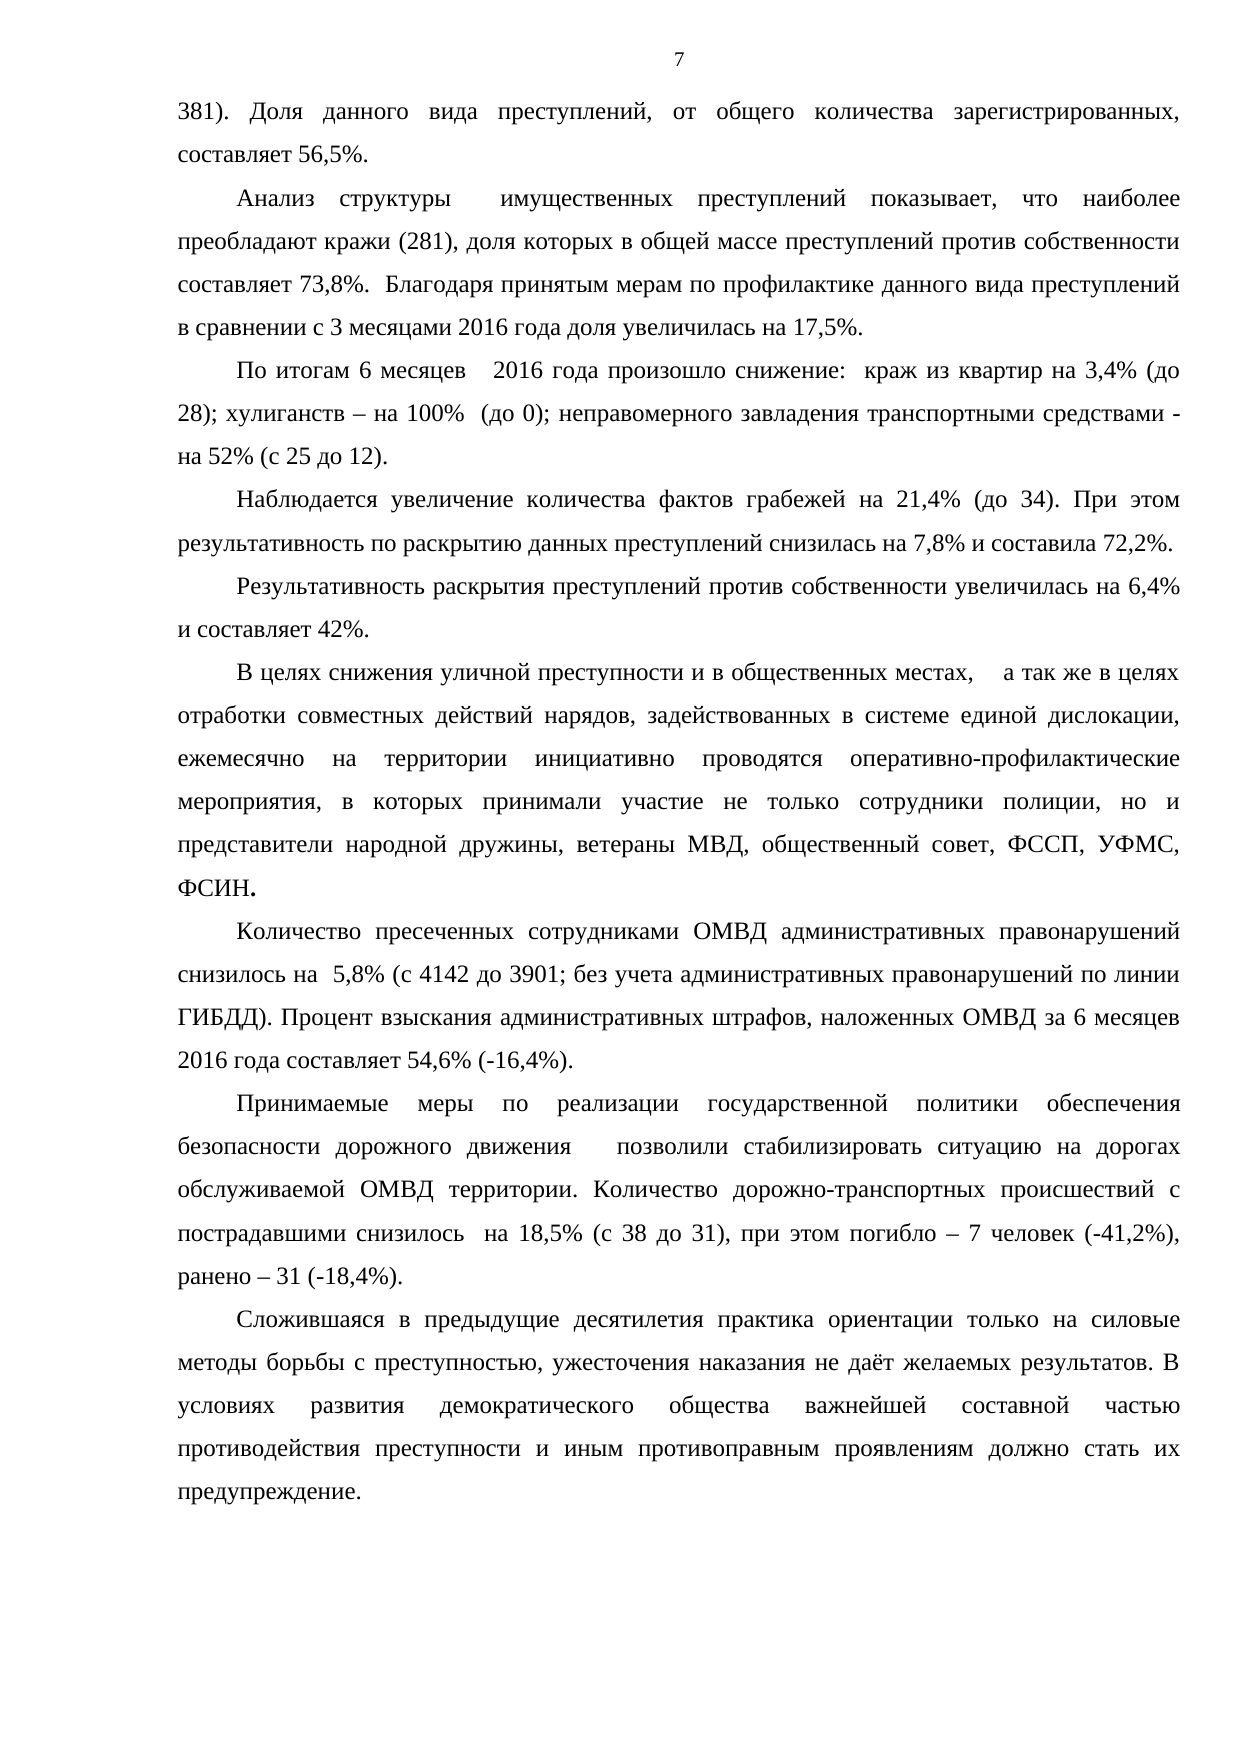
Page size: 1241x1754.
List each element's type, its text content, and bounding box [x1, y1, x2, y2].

text Результативность раскрытия преступлений против собственности увеличилась на 6,4% и составляет 42%. [177, 570, 1183, 643]
text По итогам 6 месяцев 2016 года произошло снижение: краж из квартир на 3,4% (до 28); хулиганств – на 100% (до 0); неправомерного завладения транспортными средствами - на 52% (с 25 до 12). [177, 354, 1183, 470]
text Сложившаяся в предыдущие десятилетия практика ориентации только на силовые методы борьбы с преступностью, ужесточения наказания не даёт желаемых результатов. В условиях развития демократического общества важнейшей составной частью противодействия преступности и иным противоправным проявлениям должно стать их предупреждение. [177, 1303, 1183, 1570]
text Принимаемые меры по реализации государственной политики обеспечения безопасности дорожного движения позволили стабилизировать ситуацию на дорогах обслуживаемой ОМВД территории. Количество дорожно-транспортных происшествий с пострадавшими снизилось на 18,5% (с 38 до 31), при этом погибло – 7 человек (-41,2%), ранено – 31 (-18,4%). [177, 1087, 1183, 1289]
text Количество пресеченных сотрудниками ОМВД административных правонарушений снизилось на 5,8% (с 4142 до 3901; без учета административных правонарушений по линии ГИБДД). Процент взыскания административных штрафов, наложенных ОМВД за 6 месяцев 2016 года составляет 54,6% (-16,4%). [177, 915, 1183, 1074]
text Анализ структуры имущественных преступлений показывает, что наиболее преобладают кражи (281), доля которых в общей массе преступлений против собственности составляет 73,8%. Благодаря принятым мерам по профилактике данного вида преступлений в сравнении с 3 месяцами 2016 года доля увеличилась на 17,5%. [177, 182, 1183, 341]
text В целях снижения уличной преступности и в общественных местах, а так же в целях отработки совместных действий нарядов, задействованных в системе единой дислокации, ежемесячно на территории инициативно проводятся оперативно-профилактические мероприятия, в которых принимали участие не только сотрудники полиции, но и представители народной дружины, ветераны МВД, общественный совет, ФССП, УФМС, ФСИН. [177, 656, 1183, 901]
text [177, 96, 1183, 168]
text Наблюдается увеличение количества фактов грабежей на 21,4% (до 34). При этом результативность по раскрытию данных преступлений снизилась на 7,8% и составила 72,2%. [177, 483, 1183, 556]
